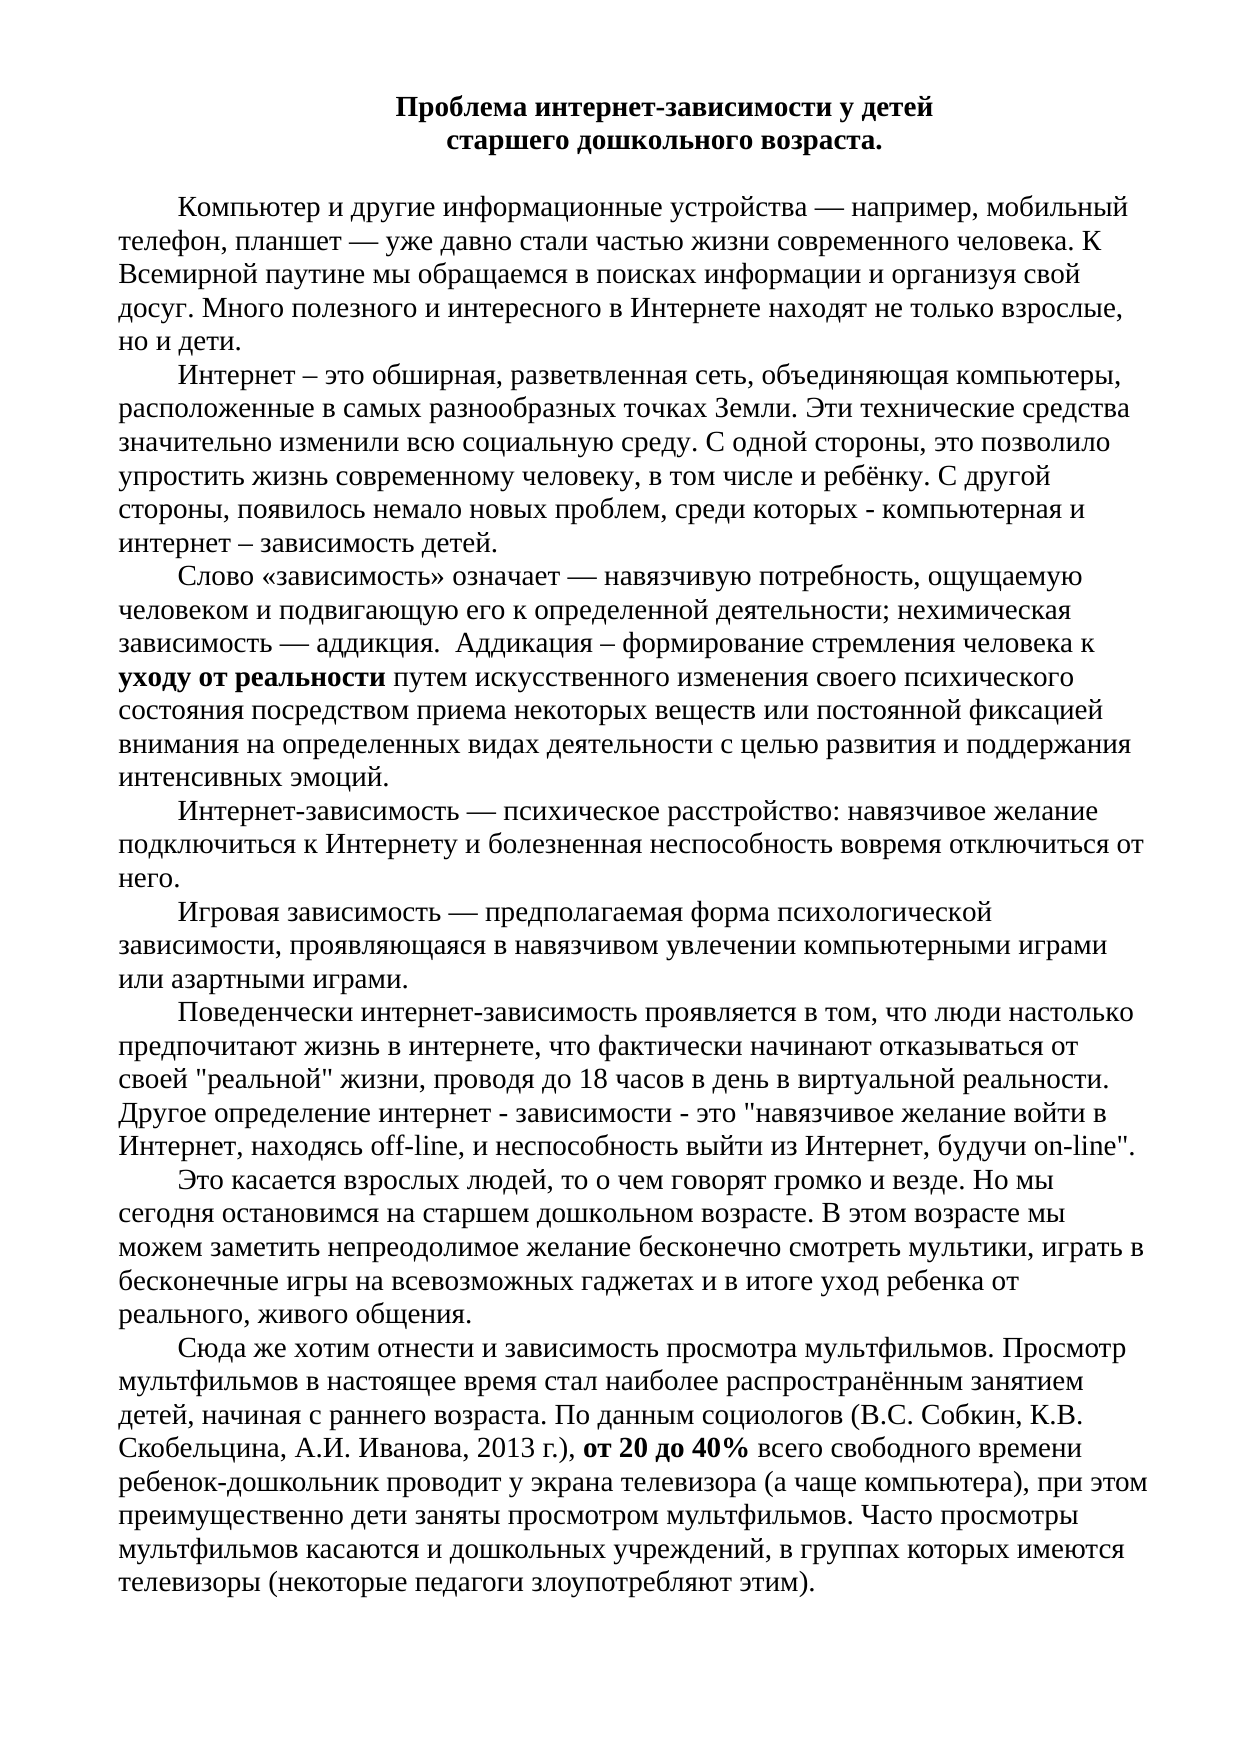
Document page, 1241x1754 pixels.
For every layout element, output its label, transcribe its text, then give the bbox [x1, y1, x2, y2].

text Игровая зависимость — предполагаемая форма психологической зависимости, проявляющаяся в навязчивом увлечении компьютерными играми или азартными играми. [118, 894, 1152, 994]
text Слово «зависимость» означает — навязчивую потребность, ощущаемую человеком и подвигающую его к определенной деятельности; нехимическая зависимость — аддикция. Аддикация – формирование стремления человека к уходу от реальности путем искусственного изменения своего психического состояния посредством приема некоторых веществ или постоянной фиксацией внимания на определенных видах деятельности с целью развития и поддержания интенсивных эмоций. [118, 558, 1152, 793]
text Сюда же хотим отнести и зависимость просмотра мультфильмов. Просмотр мультфильмов в настоящее время стал наиболее распространённым занятием детей, начиная с раннего возраста. По данным социологов (В.С. Собкин, К.В. Скобельцина, А.И. Иванова, 2013 г.), от 20 до 40% всего свободного времени ребенок-дошкольник проводит у экрана телевизора (а чаще компьютера), при этом преимущественно дети заняты просмотром мультфильмов. Часто просмотры мультфильмов касаются и дошкольных учреждений, в группах которых имеются телевизоры (некоторые педагоги злоупотребляют этим). [118, 1330, 1152, 1598]
text старшего дошкольного возраста. [118, 122, 1152, 156]
text Компьютер и другие информационные устройства — например, мобильный телефон, планшет — уже давно стали частью жизни современного человека. К Всемирной паутине мы обращаемся в поисках информации и организуя свой досуг. Много полезного и интересного в Интернете находят не только взрослые, но и дети. [118, 189, 1152, 357]
text Это касается взрослых людей, то о чем говорят громко и везде. Но мы сегодня остановимся на старшем дошкольном возрасте. В этом возрасте мы можем заметить непреодолимое желание бесконечно смотреть мультики, играть в бесконечные игры на всевозможных гаджетах и в итоге уход ребенка от реального, живого общения. [118, 1162, 1152, 1330]
text Интернет – это обширная, разветвленная сеть, объединяющая компьютеры, расположенные в самых разнообразных точках Земли. Эти технические средства значительно изменили всю социальную среду. С одной стороны, это позволило упростить жизнь современному человеку, в том числе и ребёнку. С другой стороны, появилось немало новых проблем, среди которых - компьютерная и интернет – зависимость детей. [118, 357, 1152, 558]
text Поведенчески интернет-зависимость проявляется в том, что люди настолько предпочитают жизнь в интернете, что фактически начинают отказываться от своей "реальной" жизни, проводя до 18 часов в день в виртуальной реальности. Другое определение интернет - зависимости - это "навязчивое желание войти в Интернет, находясь off-line, и неспособность выйти из Интернет, будучи on-line". [118, 994, 1152, 1162]
text Интернет-зависимость — психическое расстройство: навязчивое желание подключиться к Интернету и болезненная неспособность вовремя отключиться от него. [118, 793, 1152, 894]
text Проблема интернет-зависимости у детей [118, 89, 1152, 122]
